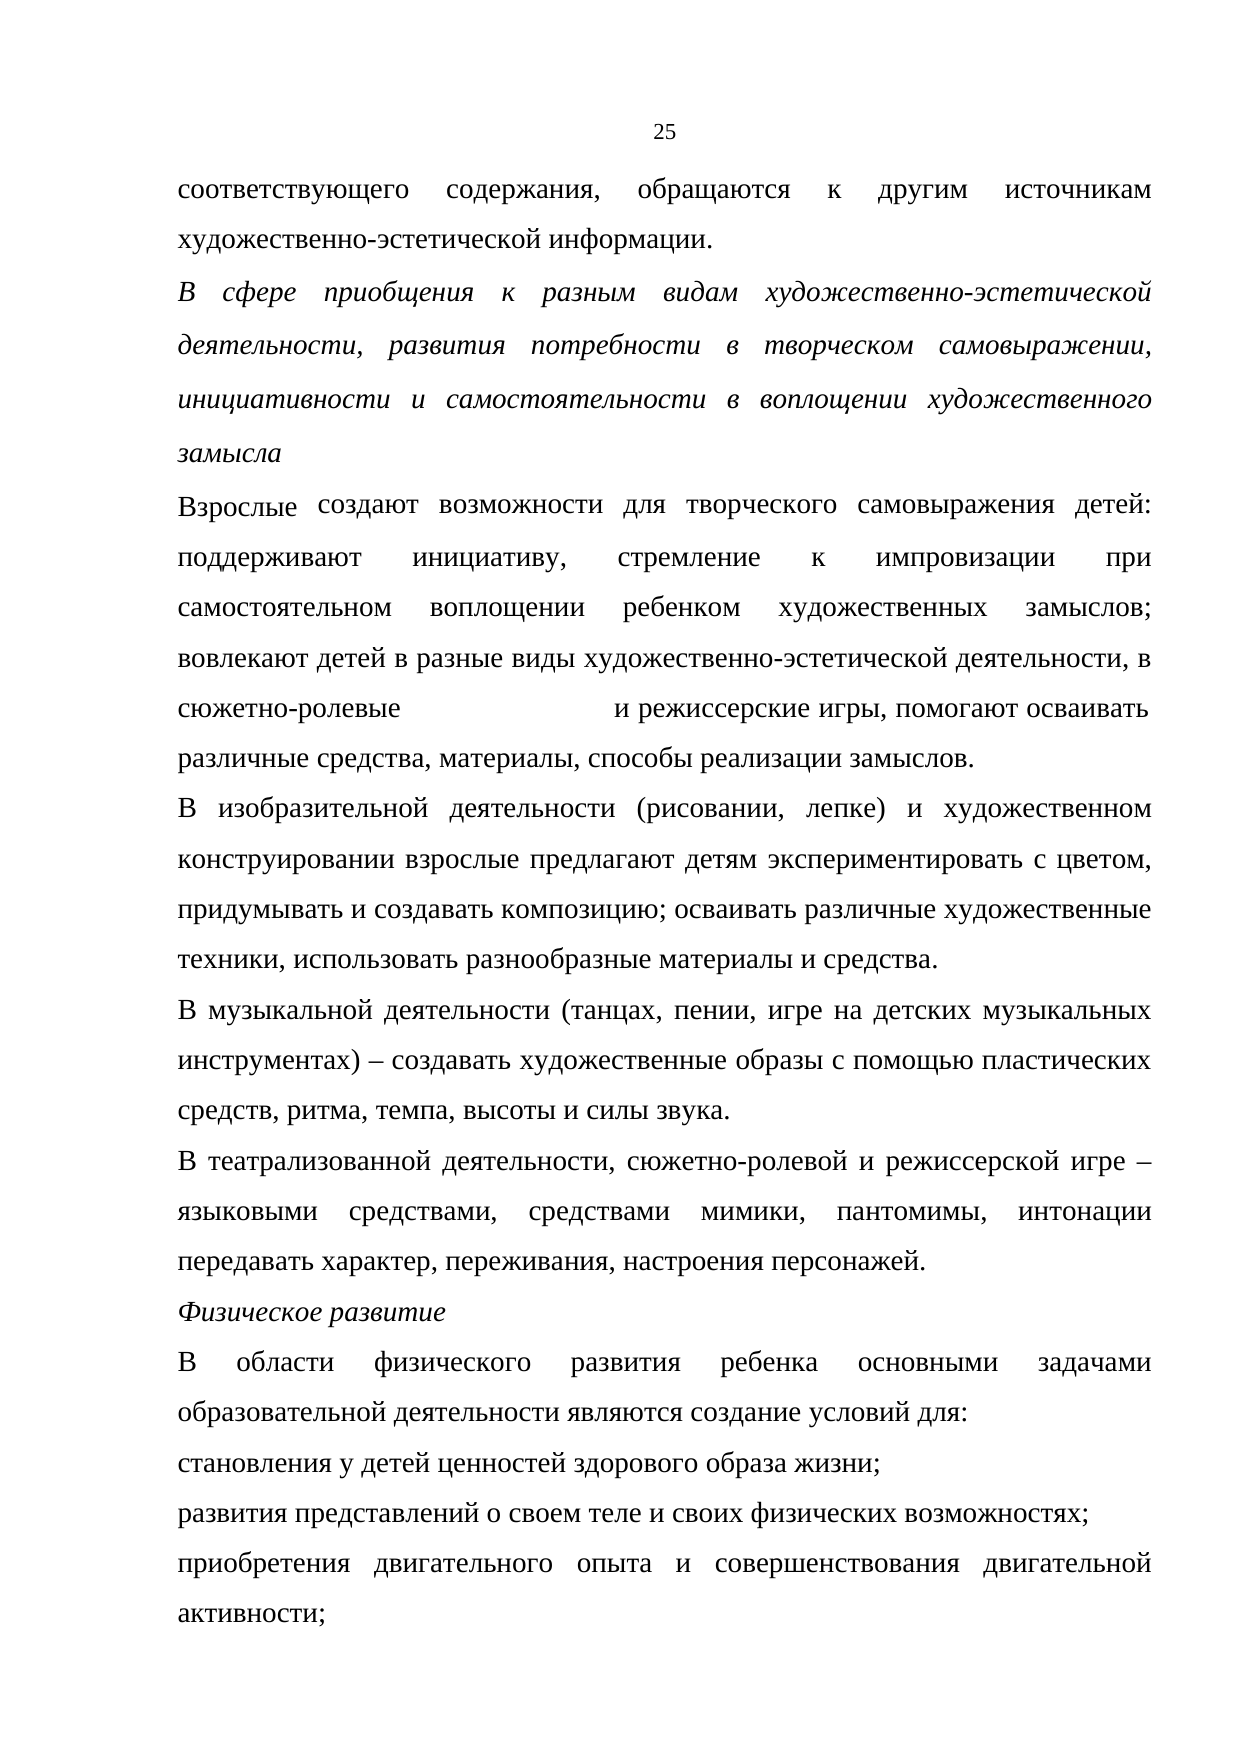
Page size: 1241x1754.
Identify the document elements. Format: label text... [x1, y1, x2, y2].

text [177, 171, 1152, 255]
text приобретения двигательного опыта и совершенствования двигательной активности; [177, 1545, 1152, 1629]
text Взрослые создают возможности для творческого самовыражения детей: поддерживают инициативу, стремление к импровизации при самостоятельном воплощении ребенком художественных замыслов; вовлекают детей в разные виды художественно-эстетической деятельности, в сюжетно-ролевые и режиссерские игры, помогают осваивать различные средства, материалы, способы реализации замыслов. [177, 486, 1152, 774]
text В театрализованной деятельности, сюжетно-ролевой и режиссерской игре – языковыми средствами, средствами мимики, пантомимы, интонации передавать характер, переживания, настроения персонажей. [177, 1143, 1152, 1277]
text В сфере приобщения к разным видам художественно-эстетической деятельности, развития потребности в творческом самовыражении, инициативности и самостоятельности в воплощении художественного замысла [177, 271, 1152, 468]
text В музыкальной деятельности (танцах, пении, игре на детских музыкальных инструментах) – создавать художественные образы с помощью пластических средств, ритма, темпа, высоты и силы звука. [177, 992, 1152, 1126]
text становления у детей ценностей здорового образа жизни; [177, 1445, 1152, 1478]
text В области физического развития ребенка основными задачами образовательной деятельности являются создание условий для: [177, 1344, 1152, 1428]
text В изобразительной деятельности (рисовании, лепке) и художественном конструировании взрослые предлагают детям экспериментировать с цветом, придумывать и создавать композицию; осваивать различные художественные техники, использовать разнообразные материалы и средства. [177, 791, 1152, 975]
text развития представлений о своем теле и своих физических возможностях; [177, 1495, 1152, 1528]
text Физическое развитие [177, 1294, 1152, 1327]
